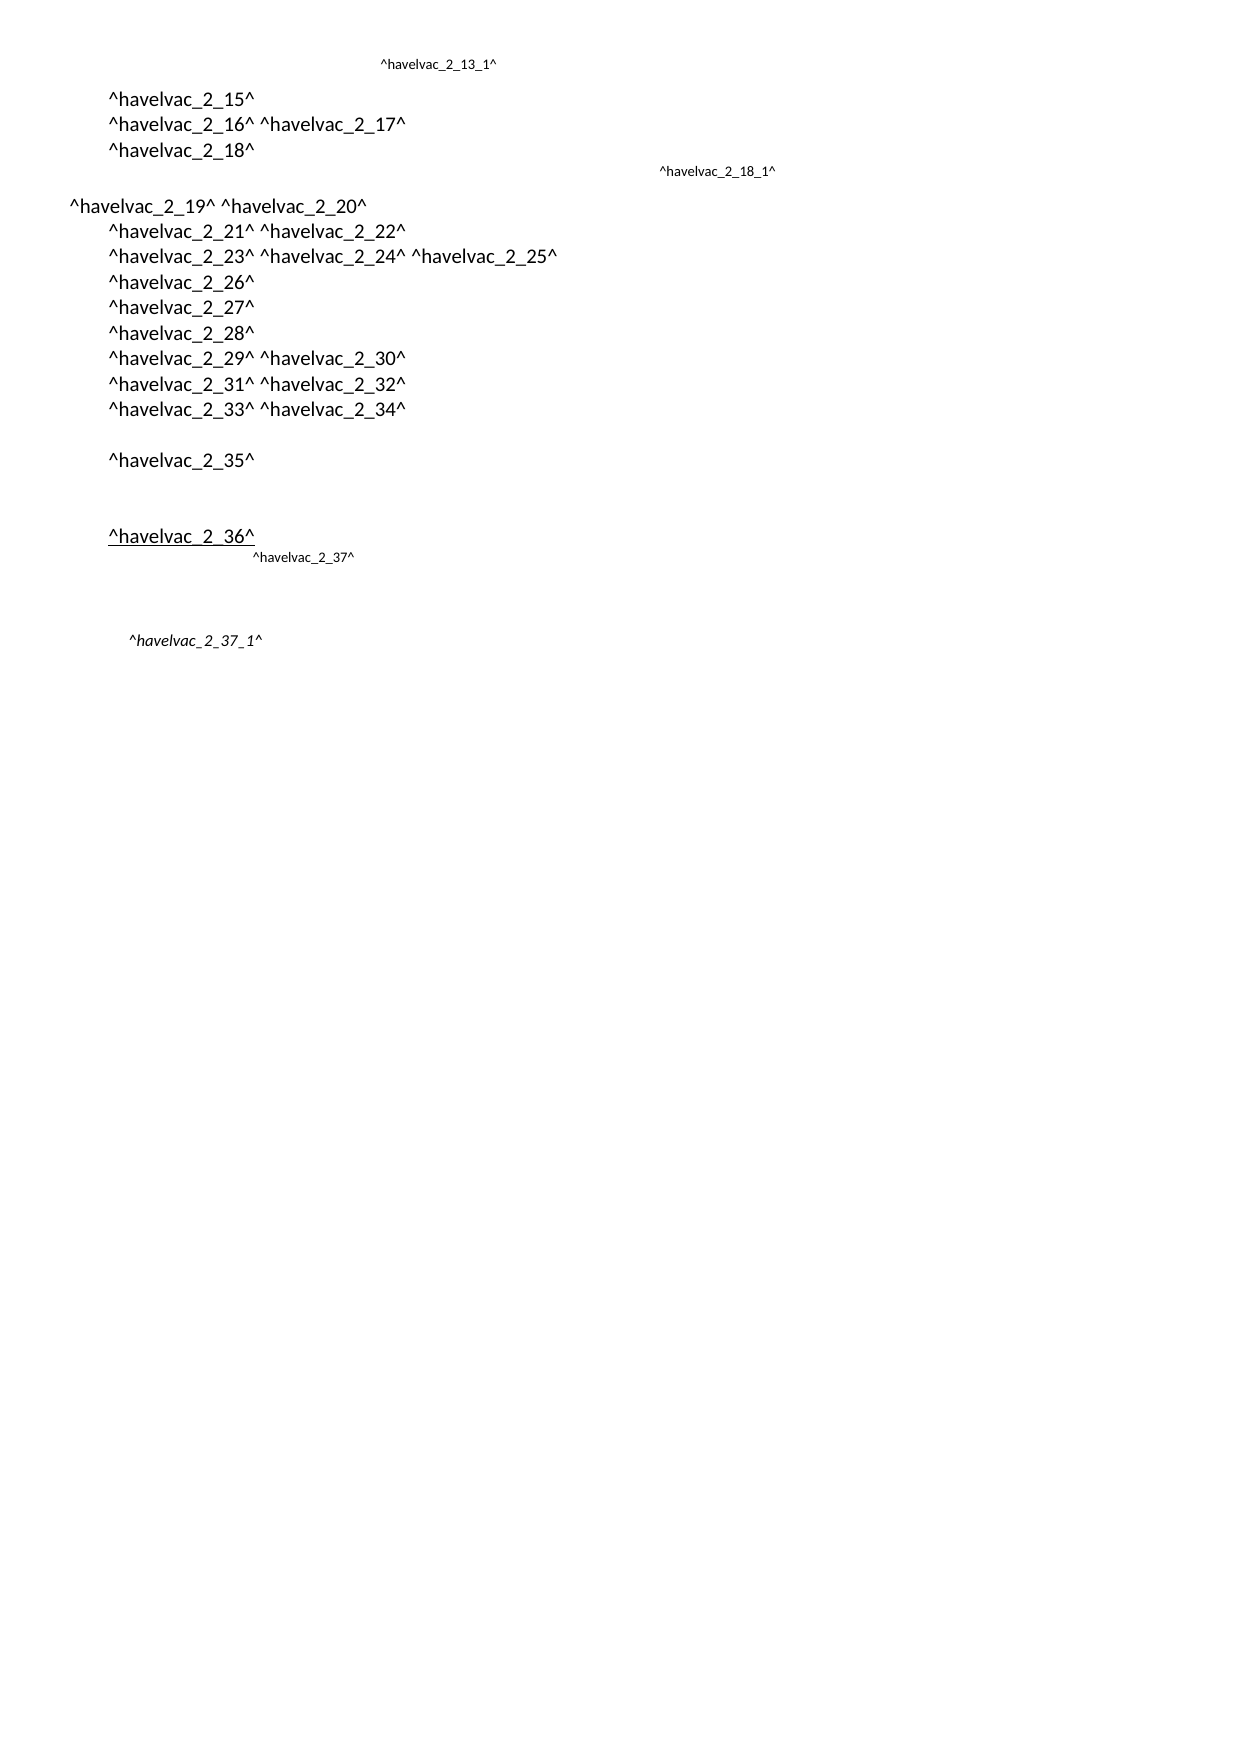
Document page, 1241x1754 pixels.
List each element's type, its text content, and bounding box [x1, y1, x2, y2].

text ^havelvac_2_28^ [69, 320, 1152, 345]
text ^havelvac_2_21^ ^havelvac_2_22^ [69, 218, 1152, 244]
text ^havelvac_2_36^ [69, 523, 1152, 549]
text ^havelvac_2_15^ [69, 86, 1152, 111]
text ^havelvac_2_19^ ^havelvac_2_20^ [69, 193, 1152, 218]
text ^havelvac_2_35^ [69, 447, 1152, 472]
text ^havelvac_2_37^ [69, 549, 1152, 579]
text ^havelvac_2_26^ [69, 269, 1152, 294]
text ^havelvac_2_31^ ^havelvac_2_32^ [69, 371, 1152, 396]
text ^havelvac_2_33^ ^havelvac_2_34^ [69, 396, 1152, 422]
text ^havelvac_2_23^ ^havelvac_2_24^ ^havelvac_2_25^ [69, 244, 1152, 269]
text ^havelvac_2_27^ [69, 294, 1152, 320]
text ^havelvac_2_18^ [69, 137, 1152, 162]
text ^havelvac_2_29^ ^havelvac_2_30^ [69, 345, 1152, 371]
text ^havelvac_2_18_1^ [585, 162, 1152, 193]
text ^havelvac_2_16^ ^havelvac_2_17^ [69, 111, 1152, 137]
text ^havelvac_2_37_1^ [69, 630, 1152, 650]
text ^havelvac_2_13_1^ [69, 56, 1152, 86]
